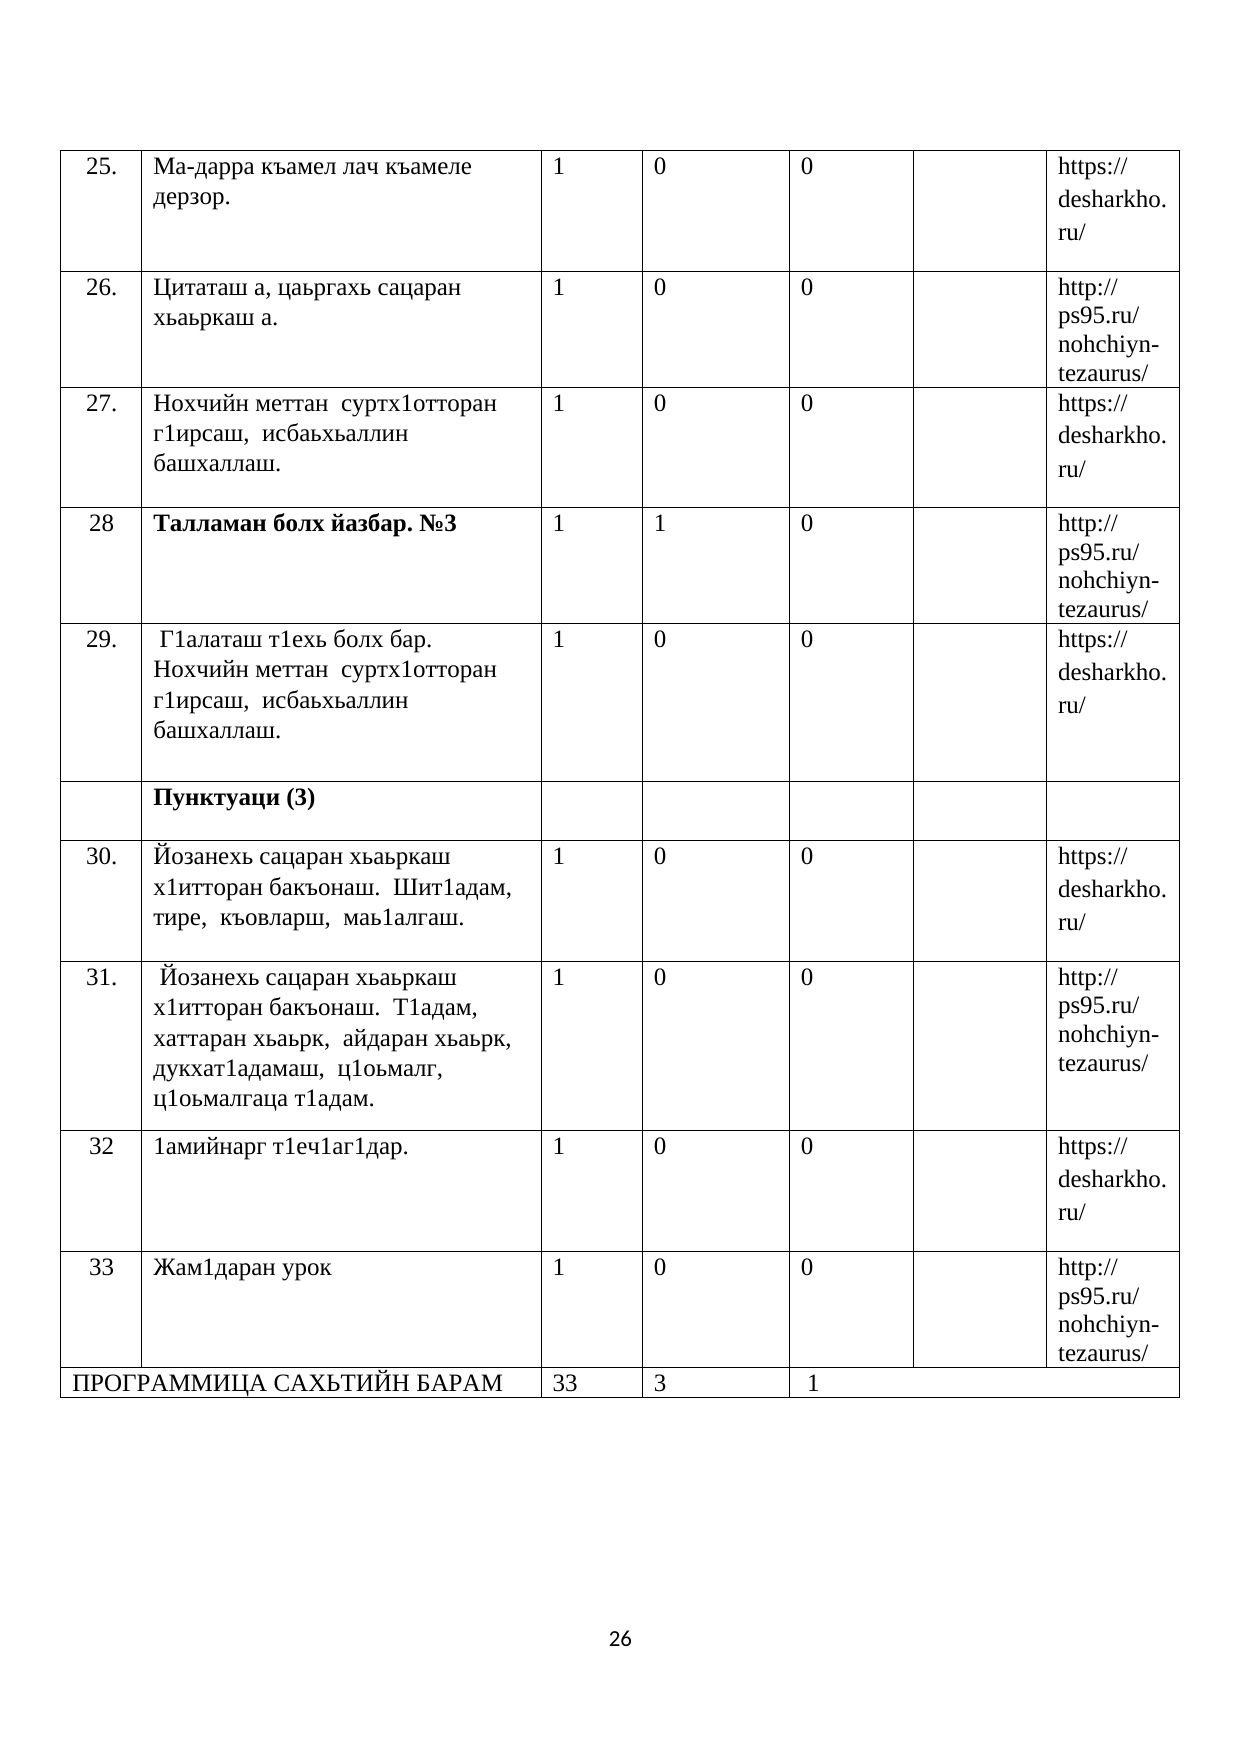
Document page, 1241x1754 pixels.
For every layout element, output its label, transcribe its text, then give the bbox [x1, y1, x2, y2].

table_cell Нохчийн меттан суртх1отторан г1ирсаш, исбаьхьаллин башхаллаш. [142, 388, 541, 507]
table_cell Г1алаташ т1ехь болх бар. Нохчийн меттан суртх1отторан г1ирсаш, исбаьхьаллин башхаллаш. [142, 624, 541, 781]
table_cell 26. [61, 272, 141, 387]
table_cell 1 [542, 151, 642, 271]
table_cell [914, 841, 1046, 961]
table_cell 0 [790, 624, 913, 781]
table_cell [914, 624, 1046, 781]
table_cell http://ps95.ru/nohchiyn-tezaurus/ [1047, 508, 1179, 623]
table_cell 0 [643, 151, 789, 271]
table_cell 1 [542, 1252, 642, 1367]
table_cell https://desharkho.ru/ [1047, 841, 1179, 961]
table_cell https://desharkho.ru/ [1047, 624, 1179, 781]
table_cell [914, 1252, 1046, 1367]
table_cell http://ps95.ru/nohchiyn-tezaurus/ [1047, 272, 1179, 387]
table_cell 0 [643, 388, 789, 507]
table_cell [914, 272, 1046, 387]
table_cell 0 [790, 508, 913, 623]
table_cell ПРОГРАММИЦА САХЬТИЙН БАРАМ [61, 1368, 541, 1397]
table_cell 1 [542, 272, 642, 387]
table_cell 1 [790, 1368, 1179, 1397]
table_cell 25. [61, 151, 141, 271]
table_cell 0 [643, 272, 789, 387]
table_cell https://desharkho.ru/ [1047, 1131, 1179, 1251]
table_cell Жам1даран урок [142, 1252, 541, 1367]
table_cell Цитаташ а, цаьргахь сацаран хьаьркаш а. [142, 272, 541, 387]
table_cell [542, 782, 642, 840]
table_cell Талламан болх йазбар. №3 [142, 508, 541, 623]
table_cell 0 [643, 841, 789, 961]
table_cell 1 [643, 508, 789, 623]
table_cell https://desharkho.ru/ [1047, 151, 1179, 271]
table_cell 0 [790, 272, 913, 387]
table_cell [643, 782, 789, 840]
table_cell 29. [61, 624, 141, 781]
table_cell [914, 1131, 1046, 1251]
table_cell 1 [542, 1131, 642, 1251]
table_cell 33 [542, 1368, 642, 1397]
table_cell Йозанехь сацаран хьаьркаш х1итторан бакъонаш. Шит1адам, тире, къовларш, маь1алгаш. [142, 841, 541, 961]
table_cell 1 [542, 962, 642, 1130]
table_cell 0 [790, 962, 913, 1130]
table_cell 30. [61, 841, 141, 961]
table_cell 1 [542, 388, 642, 507]
table_cell 31. [61, 962, 141, 1130]
table_cell 1амийнарг т1еч1аг1дар. [142, 1131, 541, 1251]
table_cell [1047, 782, 1179, 840]
table_cell 3 [643, 1368, 789, 1397]
table_cell 0 [643, 1131, 789, 1251]
table_cell http://ps95.ru/nohchiyn-tezaurus/ [1047, 962, 1179, 1130]
table_cell 0 [790, 388, 913, 507]
table_cell [914, 962, 1046, 1130]
table_cell 0 [643, 962, 789, 1130]
table_cell Пунктуаци (3) [142, 782, 541, 840]
table_cell Йозанехь сацаран хьаьркаш х1итторан бакъонаш. Т1адам, хаттаран хьаьрк, айдаран хьаьрк, дукхат1адамаш, ц1оьмалг, ц1оьмалгаца т1адам. [142, 962, 541, 1130]
table_cell 0 [790, 1131, 913, 1251]
table_cell 0 [643, 1252, 789, 1367]
table_cell [914, 782, 1046, 840]
table_cell Ма-дарра къамел лач къамеле дерзор. [142, 151, 541, 271]
table_cell 0 [790, 841, 913, 961]
table_cell [61, 782, 141, 840]
table_cell [914, 151, 1046, 271]
table_cell 1 [542, 624, 642, 781]
table_cell 0 [790, 1252, 913, 1367]
table_cell 32 [61, 1131, 141, 1251]
table_cell 0 [643, 624, 789, 781]
table_cell [914, 508, 1046, 623]
table_cell 1 [542, 508, 642, 623]
table_cell http://ps95.ru/nohchiyn-tezaurus/ [1047, 1252, 1179, 1367]
table_cell 28 [61, 508, 141, 623]
table_cell 0 [790, 151, 913, 271]
table_cell 27. [61, 388, 141, 507]
table_cell [790, 782, 913, 840]
table_cell https://desharkho.ru/ [1047, 388, 1179, 507]
table_cell 1 [542, 841, 642, 961]
table_cell 33 [61, 1252, 141, 1367]
table_cell [914, 388, 1046, 507]
